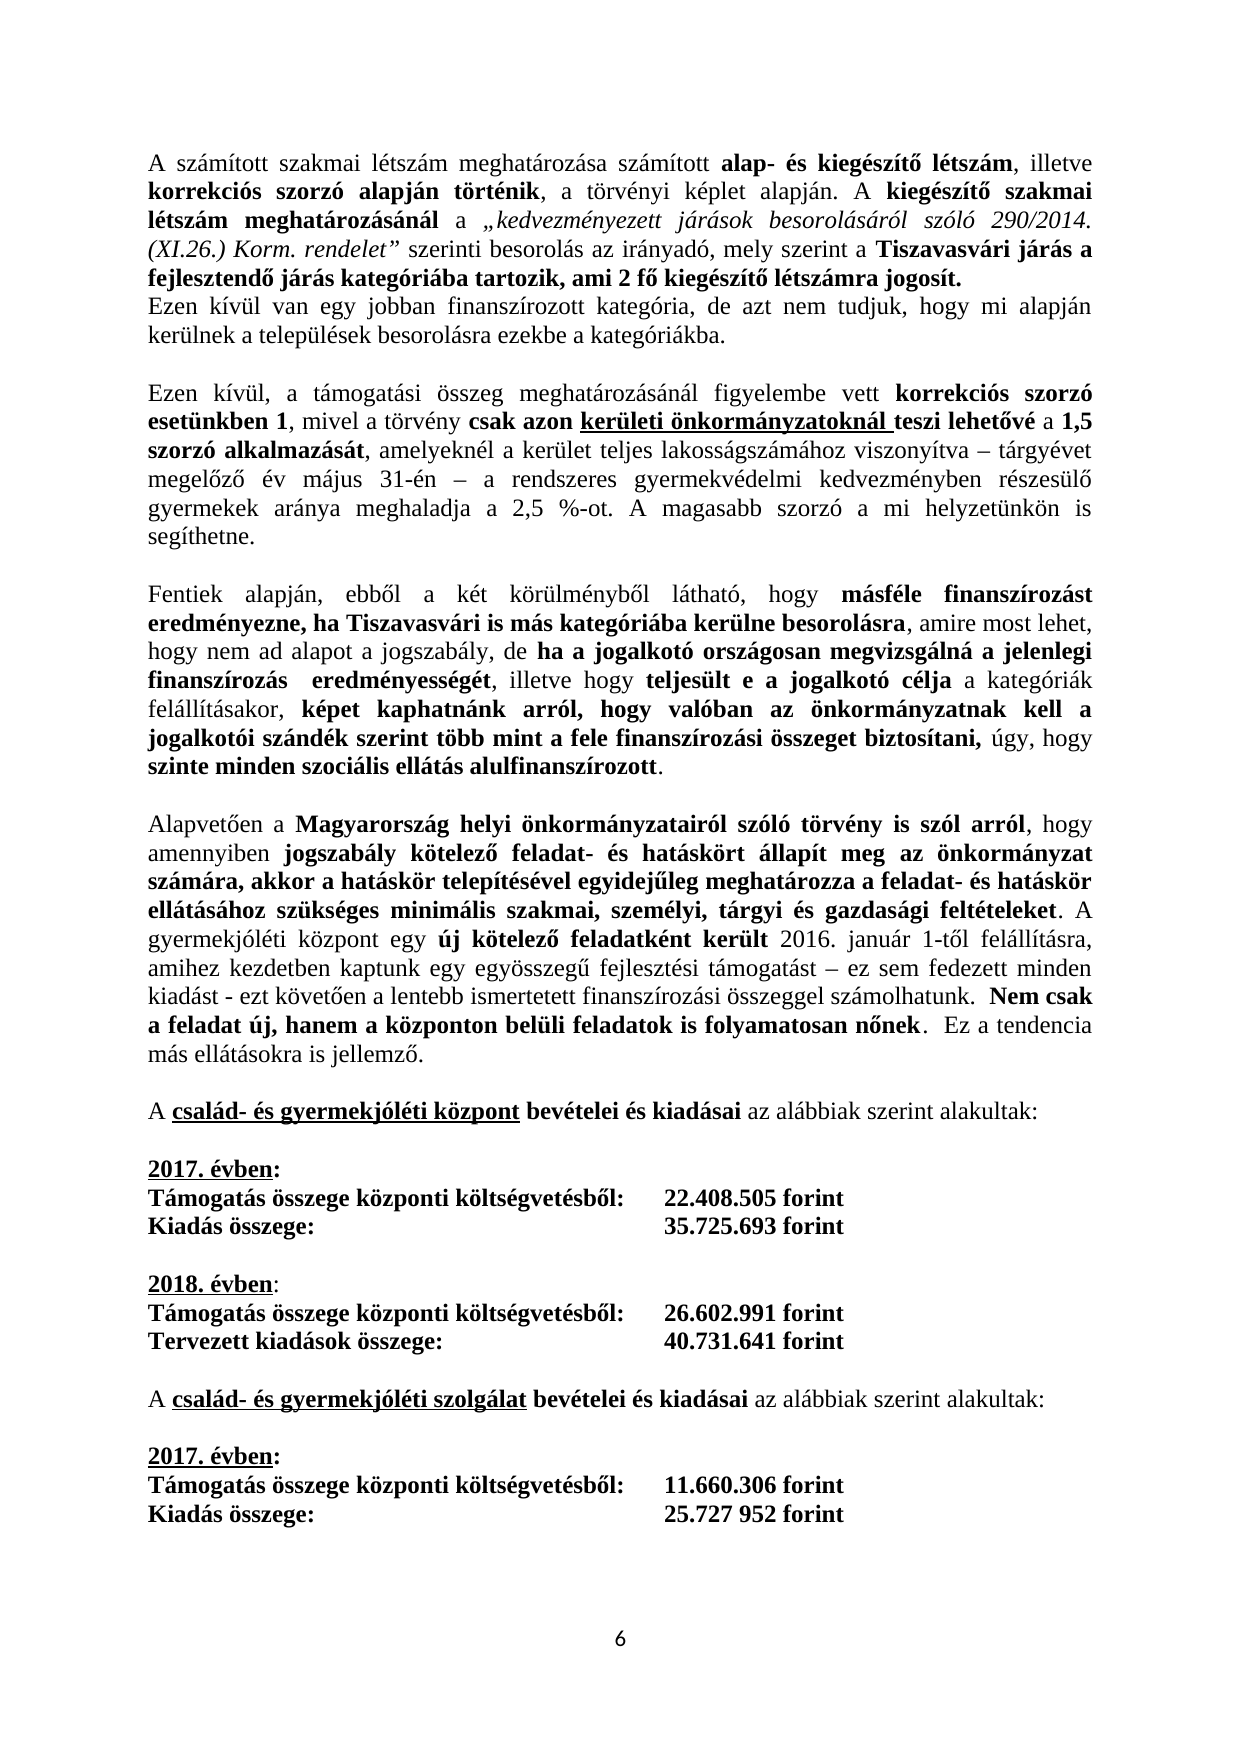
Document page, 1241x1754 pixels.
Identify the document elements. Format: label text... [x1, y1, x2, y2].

text Ezen kívül, a támogatási összeg meghatározásánál figyelembe vett korrekciós szorzó esetünkben 1, mivel a törvény csak azon kerületi önkormányzatoknál teszi lehetővé a 1,5 szorzó alkalmazását, amelyeknél a kerület teljes lakosságszámához viszonyítva – tárgyévet megelőző év május 31-én – a rendszeres gyermekvédelmi kedvezményben részesülő gyermekek aránya meghaladja a 2,5 %-ot. A magasabb szorzó a mi helyzetünkön is segíthetne. [148, 378, 1093, 550]
text A család- és gyermekjóléti szolgálat bevételei és kiadásai az alábbiak szerint alakultak: [148, 1384, 1093, 1413]
text 2017. évben: [148, 1154, 1093, 1183]
text Ezen kívül van egy jobban finanszírozott kategória, de azt nem tudjuk, hogy mi alapján kerülnek a települések besorolásra ezekbe a kategóriákba. [148, 291, 1093, 349]
text A család- és gyermekjóléti központ bevételei és kiadásai az alábbiak szerint alakultak: [148, 1096, 1093, 1125]
text 2017. évben: [148, 1441, 1093, 1470]
text A számított szakmai létszám meghatározása számított alap- és kiegészítő létszám, illetve korrekciós szorzó alapján történik, a törvényi képlet alapján. A kiegészítő szakmai létszám meghatározásánál a „kedvezményezett járások besorolásáról szóló 290/2014. (XI.26.) Korm. rendelet” szerinti besorolás az irányadó, mely szerint a Tiszavasvári járás a fejlesztendő járás kategóriába tartozik, ami 2 fő kiegészítő létszámra jogosít. [148, 148, 1093, 291]
text Fentiek alapján, ebből a két körülményből látható, hogy másféle finanszírozást eredményezne, ha Tiszavasvári is más kategóriába kerülne besorolásra, amire most lehet, hogy nem ad alapot a jogszabály, de ha a jogalkotó országosan megvizsgálná a jelenlegi finanszírozás eredményességét, illetve hogy teljesült e a jogalkotó célja a kategóriák felállításakor, képet kaphatnánk arról, hogy valóban az önkormányzatnak kell a jogalkotói szándék szerint több mint a fele finanszírozási összeget biztosítani, úgy, hogy szinte minden szociális ellátás alulfinanszírozott. [148, 579, 1093, 780]
text Támogatás összege központi költségvetésből: 26.602.991 forint [148, 1298, 1093, 1326]
text 2018. évben: [148, 1269, 1093, 1298]
text Kiadás összege: 35.725.693 forint [148, 1211, 1093, 1240]
text Támogatás összege központi költségvetésből: 22.408.505 forint [148, 1183, 1093, 1211]
text Alapvetően a Magyarország helyi önkormányzatairól szóló törvény is szól arról, hogy amennyiben jogszabály kötelező feladat- és hatáskört állapít meg az önkormányzat számára, akkor a hatáskör telepítésével egyidejűleg meghatározza a feladat- és hatáskör ellátásához szükséges minimális szakmai, személyi, tárgyi és gazdasági feltételeket. A gyermekjóléti központ egy új kötelező feladatként került 2016. január 1-től felállításra, amihez kezdetben kaptunk egy egyösszegű fejlesztési támogatást – ez sem fedezett minden kiadást - ezt követően a lentebb ismertetett finanszírozási összeggel számolhatunk. Nem csak a feladat új, hanem a központon belüli feladatok is folyamatosan nőnek. Ez a tendencia más ellátásokra is jellemző. [148, 809, 1093, 1068]
text Támogatás összege központi költségvetésből: 11.660.306 forint [148, 1470, 1093, 1499]
text Tervezett kiadások összege: 40.731.641 forint [148, 1326, 1093, 1355]
text Kiadás összege: 25.727 952 forint [148, 1499, 1093, 1528]
